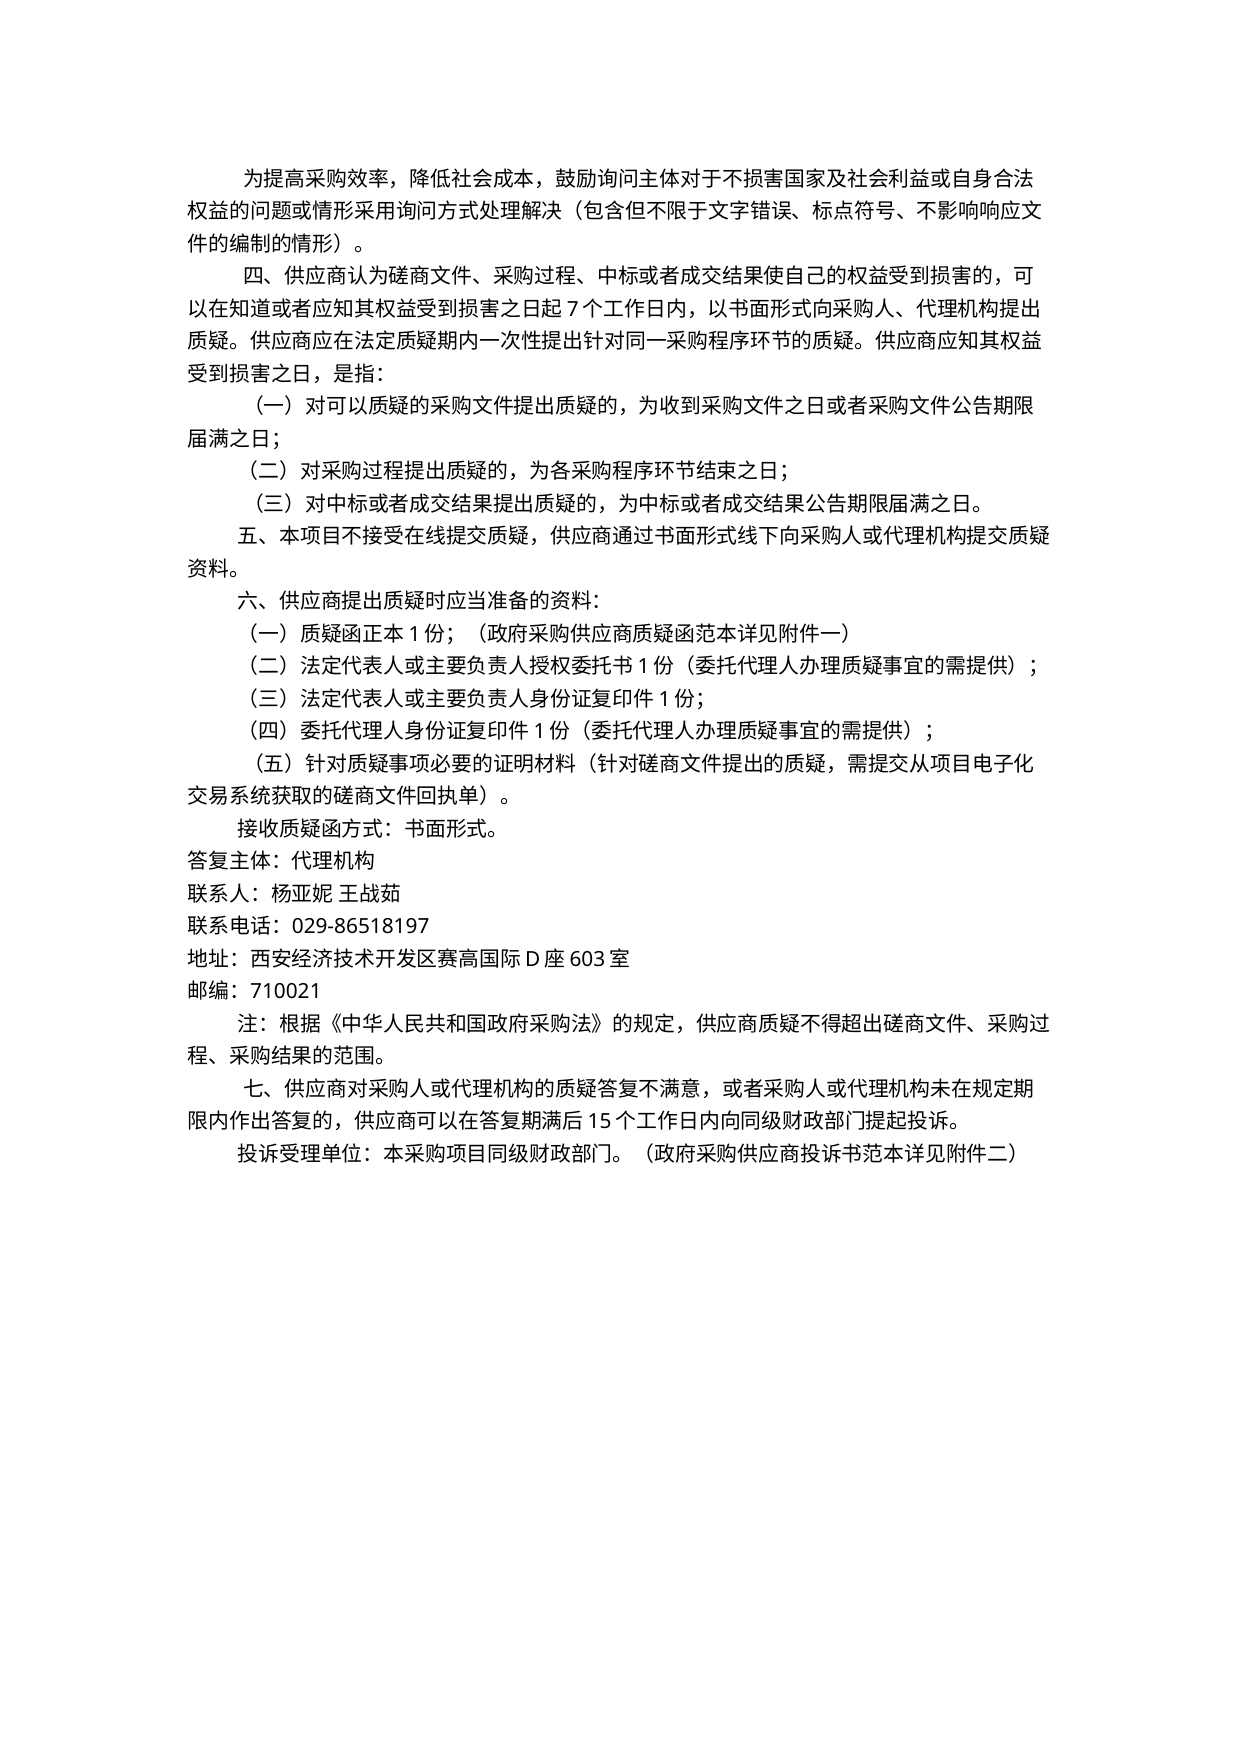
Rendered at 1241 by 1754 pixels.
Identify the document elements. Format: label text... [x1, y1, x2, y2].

text （三）法定代表人或主要负责人身份证复印件1份； [187, 682, 1053, 714]
text （二）法定代表人或主要负责人授权委托书1份（委托代理人办理质疑事宜的需提供）； [187, 649, 1053, 682]
text 联系电话：029-86518197 [187, 909, 1053, 942]
text 七、供应商对采购人或代理机构的质疑答复不满意，或者采购人或代理机构未在规定期限内作出答复的，供应商可以在答复期满后15个工作日内向同级财政部门提起投诉。 [187, 1072, 1053, 1137]
text 答复主体：代理机构 [187, 844, 1053, 877]
text （二）对采购过程提出质疑的，为各采购程序环节结束之日； [187, 454, 1053, 487]
text 联系人：杨亚妮 王战茹 [187, 877, 1053, 909]
text 投诉受理单位：本采购项目同级财政部门。（政府采购供应商投诉书范本详见附件二） [187, 1137, 1053, 1169]
text 邮编：710021 [187, 974, 1053, 1007]
text 五、本项目不接受在线提交质疑，供应商通过书面形式线下向采购人或代理机构提交质疑资料。 [187, 519, 1053, 584]
text 为提高采购效率，降低社会成本，鼓励询问主体对于不损害国家及社会利益或自身合法权益的问题或情形采用询问方式处理解决（包含但不限于文字错误、标点符号、不影响响应文件的编制的情形）。 [187, 162, 1053, 259]
text （一）对可以质疑的采购文件提出质疑的，为收到采购文件之日或者采购文件公告期限届满之日； [187, 389, 1053, 454]
text （四）委托代理人身份证复印件1份（委托代理人办理质疑事宜的需提供）； [187, 714, 1053, 747]
text 注：根据《中华人民共和国政府采购法》的规定，供应商质疑不得超出磋商文件、采购过程、采购结果的范围。 [187, 1007, 1053, 1072]
text 四、供应商认为磋商文件、采购过程、中标或者成交结果使自己的权益受到损害的，可以在知道或者应知其权益受到损害之日起7个工作日内，以书面形式向采购人、代理机构提出质疑。供应商应在法定质疑期内一次性提出针对同一采购程序环节的质疑。供应商应知其权益受到损害之日，是指： [187, 259, 1053, 389]
text 六、供应商提出质疑时应当准备的资料： [187, 584, 1053, 617]
text （五）针对质疑事项必要的证明材料（针对磋商文件提出的质疑，需提交从项目电子化交易系统获取的磋商文件回执单）。 [187, 747, 1053, 812]
text （三）对中标或者成交结果提出质疑的，为中标或者成交结果公告期限届满之日。 [187, 487, 1053, 519]
text 接收质疑函方式：书面形式。 [187, 812, 1053, 844]
text 地址：西安经济技术开发区赛高国际D座603室 [187, 942, 1053, 974]
text （一）质疑函正本1份；（政府采购供应商质疑函范本详见附件一） [187, 617, 1053, 649]
